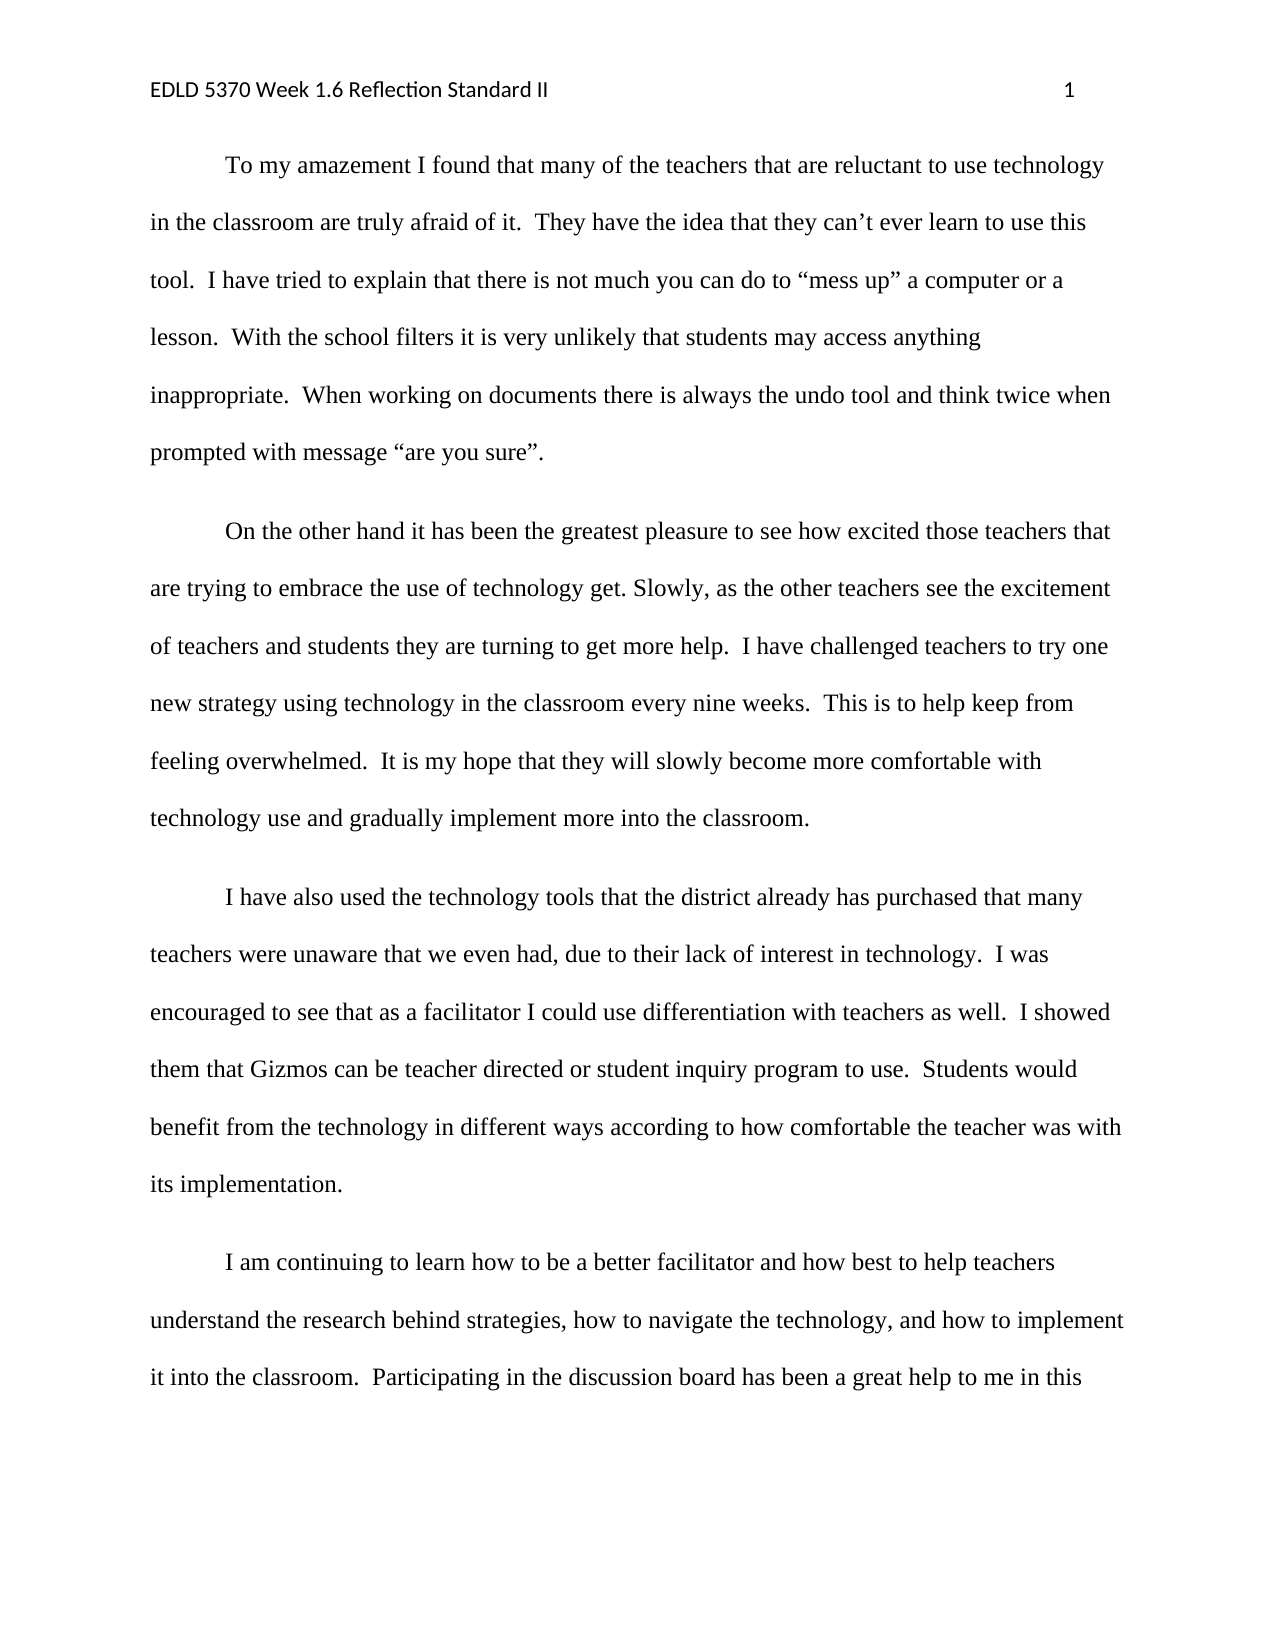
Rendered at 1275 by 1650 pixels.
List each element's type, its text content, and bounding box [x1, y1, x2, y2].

text To my amazement I found that many of the teachers that are reluctant to use technology in the classroom are truly afraid of it. They have the idea that they can’t ever learn to use this tool. I have tried to explain that there is not much you can do to “mess up” a computer or a lesson. With the school filters it is very unlikely that students may access anything inappropriate. When working on documents there is always the undo tool and think twice when prompted with message “are you sure”. [150, 150, 1125, 466]
text I have also used the technology tools that the district already has purchased that many teachers were unaware that we even had, due to their lack of interest in technology. I was encouraged to see that as a facilitator I could use differentiation with teachers as well. I showed them that Gizmos can be teacher directed or student inquiry program to use. Students would benefit from the technology in different ways according to how comfortable the teacher was with its implementation. [150, 882, 1125, 1198]
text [150, 1247, 1125, 1391]
text On the other hand it has been the greatest pleasure to see how excited those teachers that are trying to embrace the use of technology get. Slowly, as the other teachers see the excitement of teachers and students they are turning to get more help. I have challenged teachers to try one new strategy using technology in the classroom every nine weeks. This is to help keep from feeling overwhelmed. It is my hope that they will slowly become more comfortable with technology use and gradually implement more into the classroom. [150, 516, 1125, 832]
